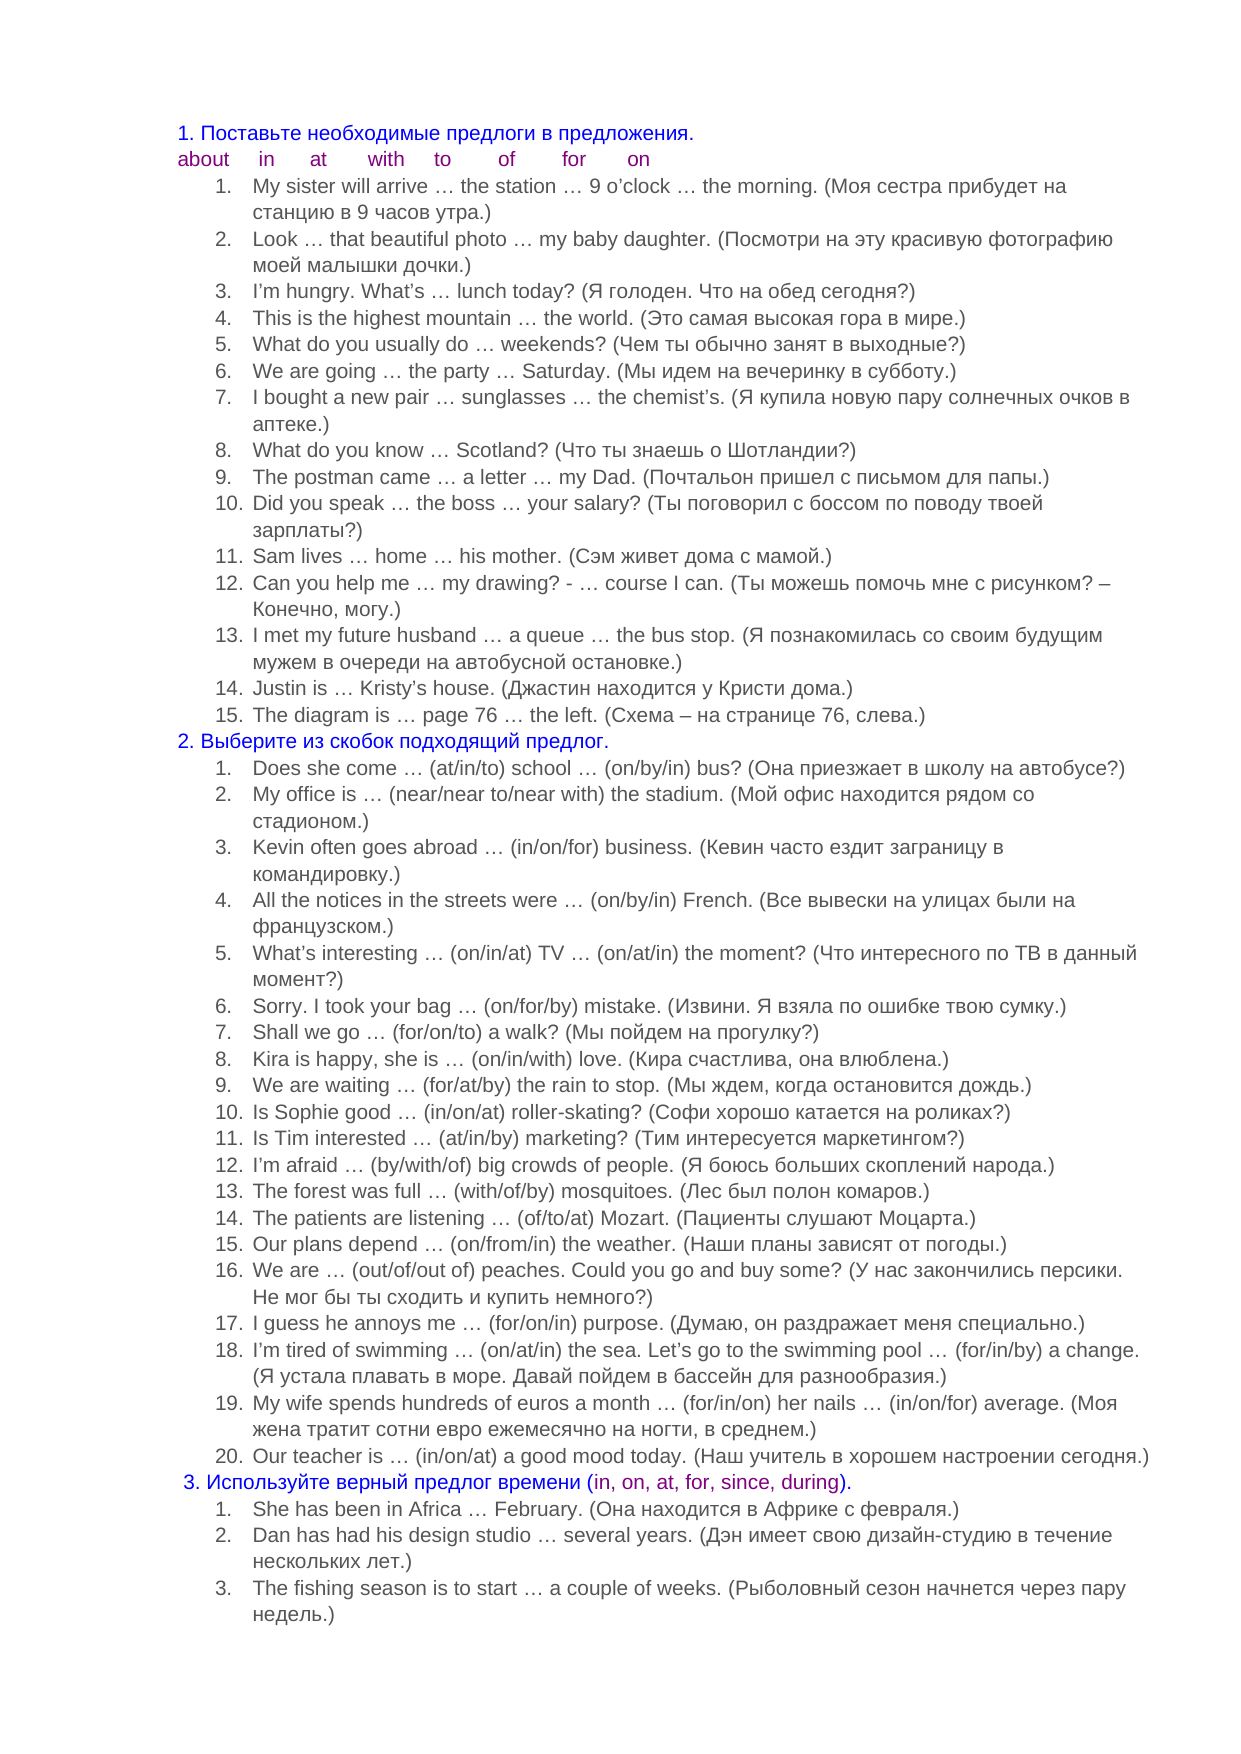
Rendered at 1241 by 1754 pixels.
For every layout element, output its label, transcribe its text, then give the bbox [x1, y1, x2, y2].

list Is Sophie good … (in/on/at) roller-skating? (Софи хорошо катается на роликах?) [215, 1097, 1152, 1123]
list What’s interesting … (on/in/at) TV … (on/at/in) the moment? (Что интересного по ТВ в данный момент?) [215, 938, 1152, 991]
list The forest was full … (with/of/by) mosquitoes. (Лес был полон комаров.) [215, 1176, 1152, 1203]
list Is Tim interested … (at/in/by) marketing? (Тим интересуется маркетингом?) [215, 1123, 1152, 1150]
list My office is … (near/near to/near with) the stadium. (Мой офис находится рядом со стадионом.) [215, 779, 1152, 832]
list Kevin often goes abroad … (in/on/for) business. (Кевин часто ездит заграницу в командировку.) [215, 832, 1152, 885]
text 3. Используйте верный предлог времени (in, on, at, for, since, during). [177, 1467, 1152, 1494]
list I’m afraid … (by/with/of) big crowds of people. (Я боюсь больших скоплений народа.) [215, 1150, 1152, 1176]
list We are … (out/of/out of) peaches. Could you go and buy some? (У нас закончились персики. Не мог бы ты сходить и купить немного?) [215, 1256, 1152, 1309]
list The postman came … a letter … my Dad. (Почтальон пришел с письмом для папы.) [215, 462, 1152, 488]
list My sister will arrive … the station … 9 o’clock … the morning. (Моя сестра прибудет на станцию в 9 часов утра.) [215, 171, 1152, 224]
list We are waiting … (for/at/by) the rain to stop. (Мы ждем, когда остановится дождь.) [215, 1071, 1152, 1097]
list All the notices in the streets were … (on/by/in) French. (Все вывески на улицах были на французском.) [215, 885, 1152, 938]
list Our teacher is … (in/on/at) a good mood today. (Наш учитель в хорошем настроении сегодня.) [215, 1441, 1152, 1467]
list I met my future husband … a queue … the bus stop. (Я познакомилась со своим будущим мужем в очереди на автобусной остановке.) [215, 621, 1152, 674]
list She has been in Africa … February. (Она находится в Африке с февраля.) [215, 1494, 1152, 1520]
list Our plans depend … (on/from/in) the weather. (Наши планы зависят от погоды.) [215, 1229, 1152, 1256]
list Look … that beautiful photo … my baby daughter. (Посмотри на эту красивую фотографию моей малышки дочки.) [215, 224, 1152, 277]
list I’m hungry. What’s … lunch today? (Я голоден. Что на обед сегодня?) [215, 277, 1152, 303]
list The diagram is … page 76 … the left. (Схема – на странице 76, слева.) [215, 700, 1152, 727]
text about in at with to of for on [177, 144, 1152, 171]
list Shall we go … (for/on/to) a walk? (Мы пойдем на прогулку?) [215, 1018, 1152, 1044]
list The patients are listening … (of/to/at) Mozart. (Пациенты слушают Моцарта.) [215, 1203, 1152, 1229]
list My wife spends hundreds of euros a month … (for/in/on) her nails … (in/on/for) average. (Моя жена тратит сотни евро ежемесячно на ногти, в среднем.) [215, 1388, 1152, 1441]
list Sorry. I took your bag … (on/for/by) mistake. (Извини. Я взяла по ошибке твою сумку.) [215, 991, 1152, 1018]
list Does she come … (at/in/to) school … (on/by/in) bus? (Она приезжает в школу на автобусе?) [215, 753, 1152, 779]
list Justin is … Kristy’s house. (Джастин находится у Кристи дома.) [215, 674, 1152, 700]
text 1. Поставьте необходимые предлоги в предложения. [177, 118, 1152, 144]
list We are going … the party … Saturday. (Мы идем на вечеринку в субботу.) [215, 356, 1152, 383]
list I guess he annoys me … (for/on/in) purpose. (Думаю, он раздражает меня специально.) [215, 1309, 1152, 1335]
list Dan has had his design studio … several years. (Дэн имеет свою дизайн-студию в течение нескольких лет.) [215, 1520, 1152, 1573]
list The fishing season is to start … a couple of weeks. (Рыболовный сезон начнется через пару недель.) [215, 1573, 1152, 1626]
list Sam lives … home … his mother. (Сэм живет дома с мамой.) [215, 541, 1152, 568]
list What do you know … Scotland? (Что ты знаешь о Шотландии?) [215, 436, 1152, 462]
list What do you usually do … weekends? (Чем ты обычно занят в выходные?) [215, 330, 1152, 356]
list I’m tired of swimming … (on/at/in) the sea. Let’s go to the swimming pool … (for/in/by) a change. (Я устала плавать в море. Давай пойдем в бассейн для разнообразия.) [215, 1335, 1152, 1388]
list This is the highest mountain … the world. (Это самая высокая гора в мире.) [215, 303, 1152, 330]
list I bought a new pair … sunglasses … the chemist’s. (Я купила новую пару солнечных очков в аптеке.) [215, 383, 1152, 436]
list Can you help me … my drawing? - … course I can. (Ты можешь помочь мне с рисунком? – Конечно, могу.) [215, 568, 1152, 621]
text 2. Выберите из скобок подходящий предлог. [177, 727, 1152, 753]
list Did you speak … the boss … your salary? (Ты поговорил с боссом по поводу твоей зарплаты?) [215, 488, 1152, 541]
list Kira is happy, she is … (on/in/with) love. (Кира счастлива, она влюблена.) [215, 1044, 1152, 1071]
